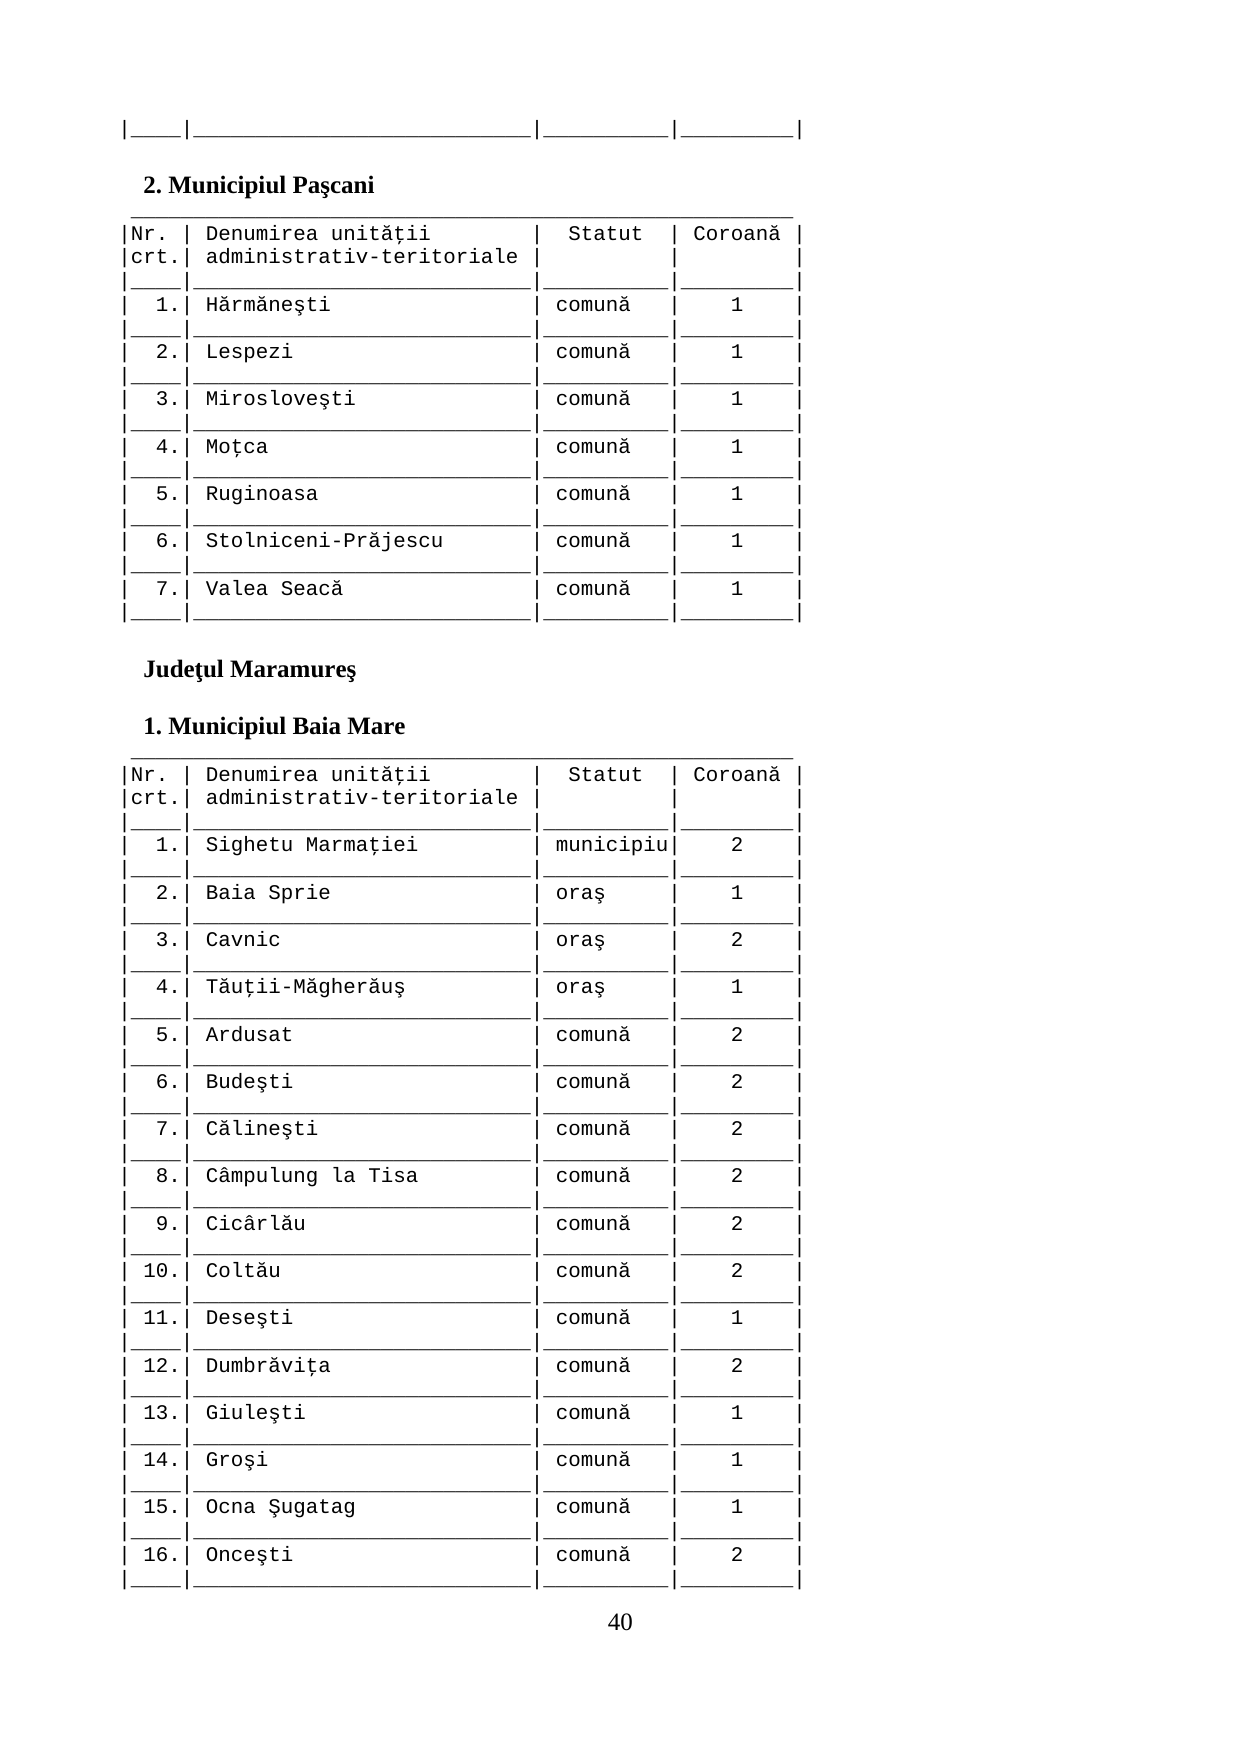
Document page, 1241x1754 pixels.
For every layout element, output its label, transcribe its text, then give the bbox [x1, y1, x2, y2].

text | 6.| Stolniceni-Prăjescu | comună | 1 | [118, 530, 1122, 554]
text |____|___________________________|__________|_________| [118, 1331, 1122, 1355]
text _____________________________________________________ [118, 199, 1122, 223]
text _____________________________________________________ [118, 740, 1122, 763]
text |____|___________________________|__________|_________| [118, 1047, 1122, 1071]
text |____|___________________________|__________|_________| [118, 1094, 1122, 1118]
text | 8.| Câmpulung la Tisa | comună | 2 | [118, 1166, 1122, 1189]
text | 2.| Baia Sprie | oraş | 1 | [118, 882, 1122, 905]
text |____|___________________________|__________|_________| [118, 1189, 1122, 1213]
text | 1.| Hărmăneşti | comună | 1 | [118, 294, 1122, 317]
text |____|___________________________|__________|_________| [118, 1236, 1122, 1260]
text |____|___________________________|__________|_________| [118, 905, 1122, 929]
text |____|___________________________|__________|_________| [118, 1426, 1122, 1449]
text | 4.| Tăuţii-Măgherăuş | oraş | 1 | [118, 976, 1122, 1000]
text | 14.| Groşi | comună | 1 | [118, 1449, 1122, 1473]
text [118, 1520, 1122, 1544]
text |Nr. | Denumirea unităţii | Statut | Coroană | [118, 763, 1122, 787]
text | 7.| Valea Seacă | comună | 1 | [118, 578, 1122, 601]
text |____|___________________________|__________|_________| [118, 554, 1122, 578]
text | 5.| Ardusat | comună | 2 | [118, 1024, 1122, 1047]
text Judeţul Maramureş [118, 654, 1122, 682]
text |____|___________________________|__________|_________| [118, 365, 1122, 388]
text |____|___________________________|__________|_________| [118, 1142, 1122, 1166]
text |crt.| administrativ-teritoriale | | | [118, 787, 1122, 811]
text |Nr. | Denumirea unităţii | Statut | Coroană | [118, 223, 1122, 247]
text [118, 1567, 1122, 1591]
text | 5.| Ruginoasa | comună | 1 | [118, 483, 1122, 507]
text |____|___________________________|__________|_________| [118, 858, 1122, 882]
text |____|___________________________|__________|_________| [118, 412, 1122, 436]
text |____|___________________________|__________|_________| [118, 1284, 1122, 1307]
text |____|___________________________|__________|_________| [118, 1000, 1122, 1024]
text |____|___________________________|__________|_________| [118, 317, 1122, 341]
text |____|___________________________|__________|_________| [118, 953, 1122, 976]
text | 13.| Giuleşti | comună | 1 | [118, 1402, 1122, 1426]
text 1. Municipiul Baia Mare [118, 711, 1122, 740]
text |____|___________________________|__________|_________| [118, 507, 1122, 530]
text |____|___________________________|__________|_________| [118, 270, 1122, 294]
text | 3.| Mirosloveşti | comună | 1 | [118, 388, 1122, 412]
text | 12.| Dumbrăviţa | comună | 2 | [118, 1355, 1122, 1378]
text |crt.| administrativ-teritoriale | | | [118, 247, 1122, 270]
text | 16.| Onceşti | comună | 2 | [118, 1544, 1122, 1567]
text | 2.| Lespezi | comună | 1 | [118, 341, 1122, 365]
text 2. Municipiul Paşcani [118, 171, 1122, 199]
text | 9.| Cicârlău | comună | 2 | [118, 1213, 1122, 1236]
text | 3.| Cavnic | oraş | 2 | [118, 929, 1122, 953]
text |____|___________________________|__________|_________| [118, 601, 1122, 625]
text | 4.| Moţca | comună | 1 | [118, 436, 1122, 459]
text | 6.| Budeşti | comună | 2 | [118, 1071, 1122, 1094]
text | 1.| Sighetu Marmaţiei | municipiu| 2 | [118, 834, 1122, 858]
text | 7.| Călineşti | comună | 2 | [118, 1118, 1122, 1142]
text |____|___________________________|__________|_________| [118, 811, 1122, 834]
text |____|___________________________|__________|_________| [118, 459, 1122, 483]
text | 11.| Deseşti | comună | 1 | [118, 1307, 1122, 1331]
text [118, 118, 1122, 142]
text | 15.| Ocna Şugatag | comună | 1 | [118, 1497, 1122, 1520]
text | 10.| Coltău | comună | 2 | [118, 1260, 1122, 1284]
text |____|___________________________|__________|_________| [118, 1473, 1122, 1497]
text |____|___________________________|__________|_________| [118, 1378, 1122, 1402]
